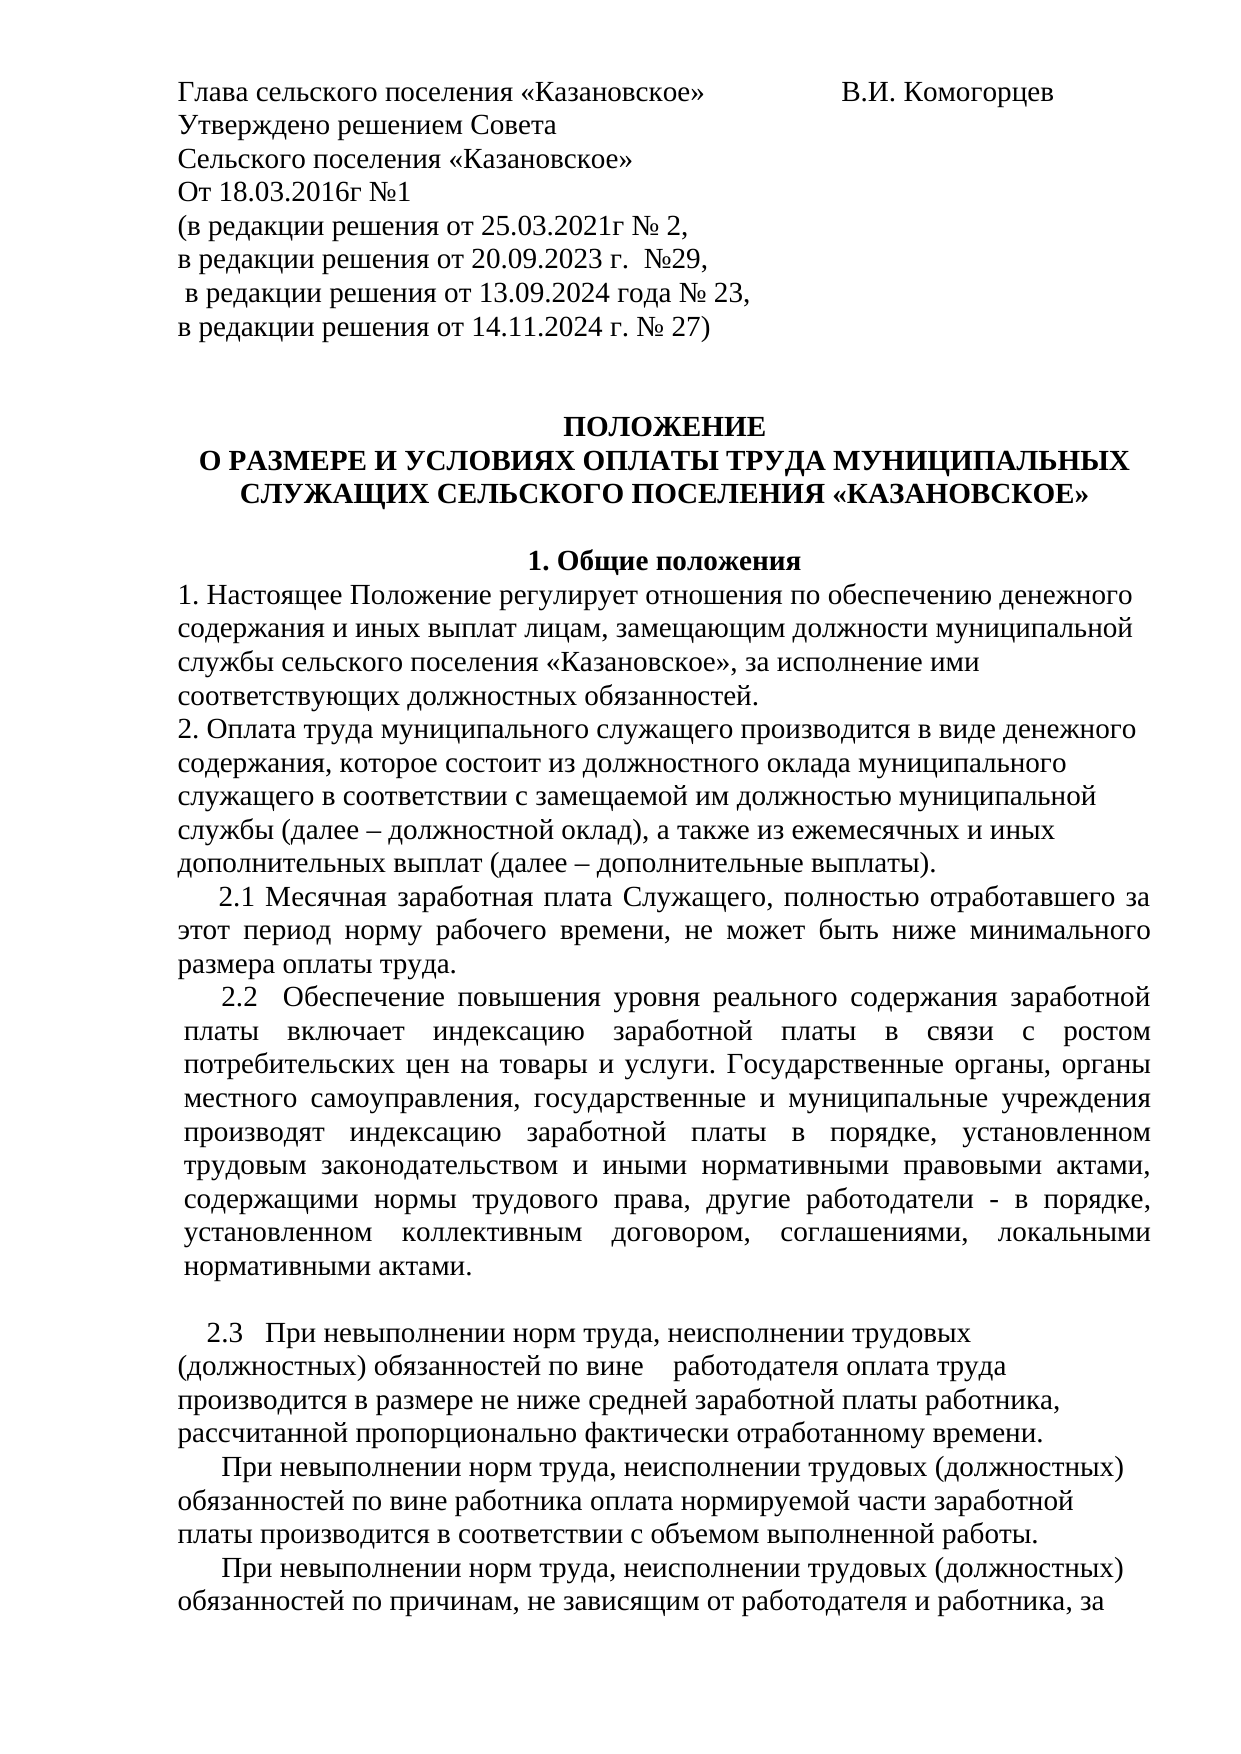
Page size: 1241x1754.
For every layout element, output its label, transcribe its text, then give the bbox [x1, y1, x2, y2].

text От 18.03.2016г №1 [177, 174, 1152, 208]
text в редакции решения от 13.09.2024 года № 23, [177, 275, 1152, 309]
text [177, 1550, 1152, 1617]
text 1. Настоящее Положение регулирует отношения по обеспечению денежного содержания и иных выплат лицам, замещающим должности муниципальной службы сельского поселения «Казановское», за исполнение ими соответствующих должностных обязанностей. [177, 577, 1152, 711]
text 2.1 Месячная заработная плата Служащего, полностью отработавшего за этот период норму рабочего времени, не может быть ниже минимального размера оплаты труда. [177, 879, 1152, 979]
text Утверждено решением Совета [177, 107, 1152, 141]
text ПОЛОЖЕНИЕ [177, 409, 1152, 443]
text 2. Оплата труда муниципального служащего производится в виде денежного содержания, которое состоит из должностного оклада муниципального служащего в соответствии с замещаемой им должностью муниципальной службы (далее – должностной оклад), а также из ежемесячных и иных дополнительных выплат (далее – дополнительные выплаты). [177, 711, 1152, 879]
text Сельского поселения «Казановское» [177, 141, 1152, 174]
text О РАЗМЕРЕ И УСЛОВИЯХ ОПЛАТЫ ТРУДА МУНИЦИПАЛЬНЫХ СЛУЖАЩИХ СЕЛЬСКОГО ПОСЕЛЕНИЯ «КАЗАНОВСКОЕ» [177, 443, 1152, 510]
text (в редакции решения от 25.03.2021г № 2, [177, 208, 1152, 242]
text 2.2 Обеспечение повышения уровня реального содержания заработной платы включает индексацию заработной платы в связи с ростом потребительских цен на товары и услуги. Государственные органы, органы местного самоуправления, государственные и муниципальные учреждения производят индексацию заработной платы в порядке, установленном трудовым законодательством и иными нормативными правовыми актами, содержащими нормы трудового права, другие работодатели - в порядке, установленном коллективным договором, соглашениями, локальными нормативными актами. [183, 979, 1152, 1281]
text Глава сельского поселения «Казановское» В.И. Комогорцев [177, 74, 1152, 107]
text 1. Общие положения [177, 543, 1152, 577]
text в редакции решения от 20.09.2023 г. №29, [177, 242, 1152, 275]
text При невыполнении норм труда, неисполнении трудовых (должностных) обязанностей по вине работника оплата нормируемой части заработной платы производится в соответствии с объемом выполненной работы. [177, 1449, 1152, 1550]
text 2.3 При невыполнении норм труда, неисполнении трудовых (должностных) обязанностей по вине работодателя оплата труда производится в размере не ниже средней заработной платы работника, рассчитанной пропорционально фактически отработанному времени. [177, 1315, 1152, 1449]
text в редакции решения от 14.11.2024 г. № 27) [177, 309, 1152, 342]
